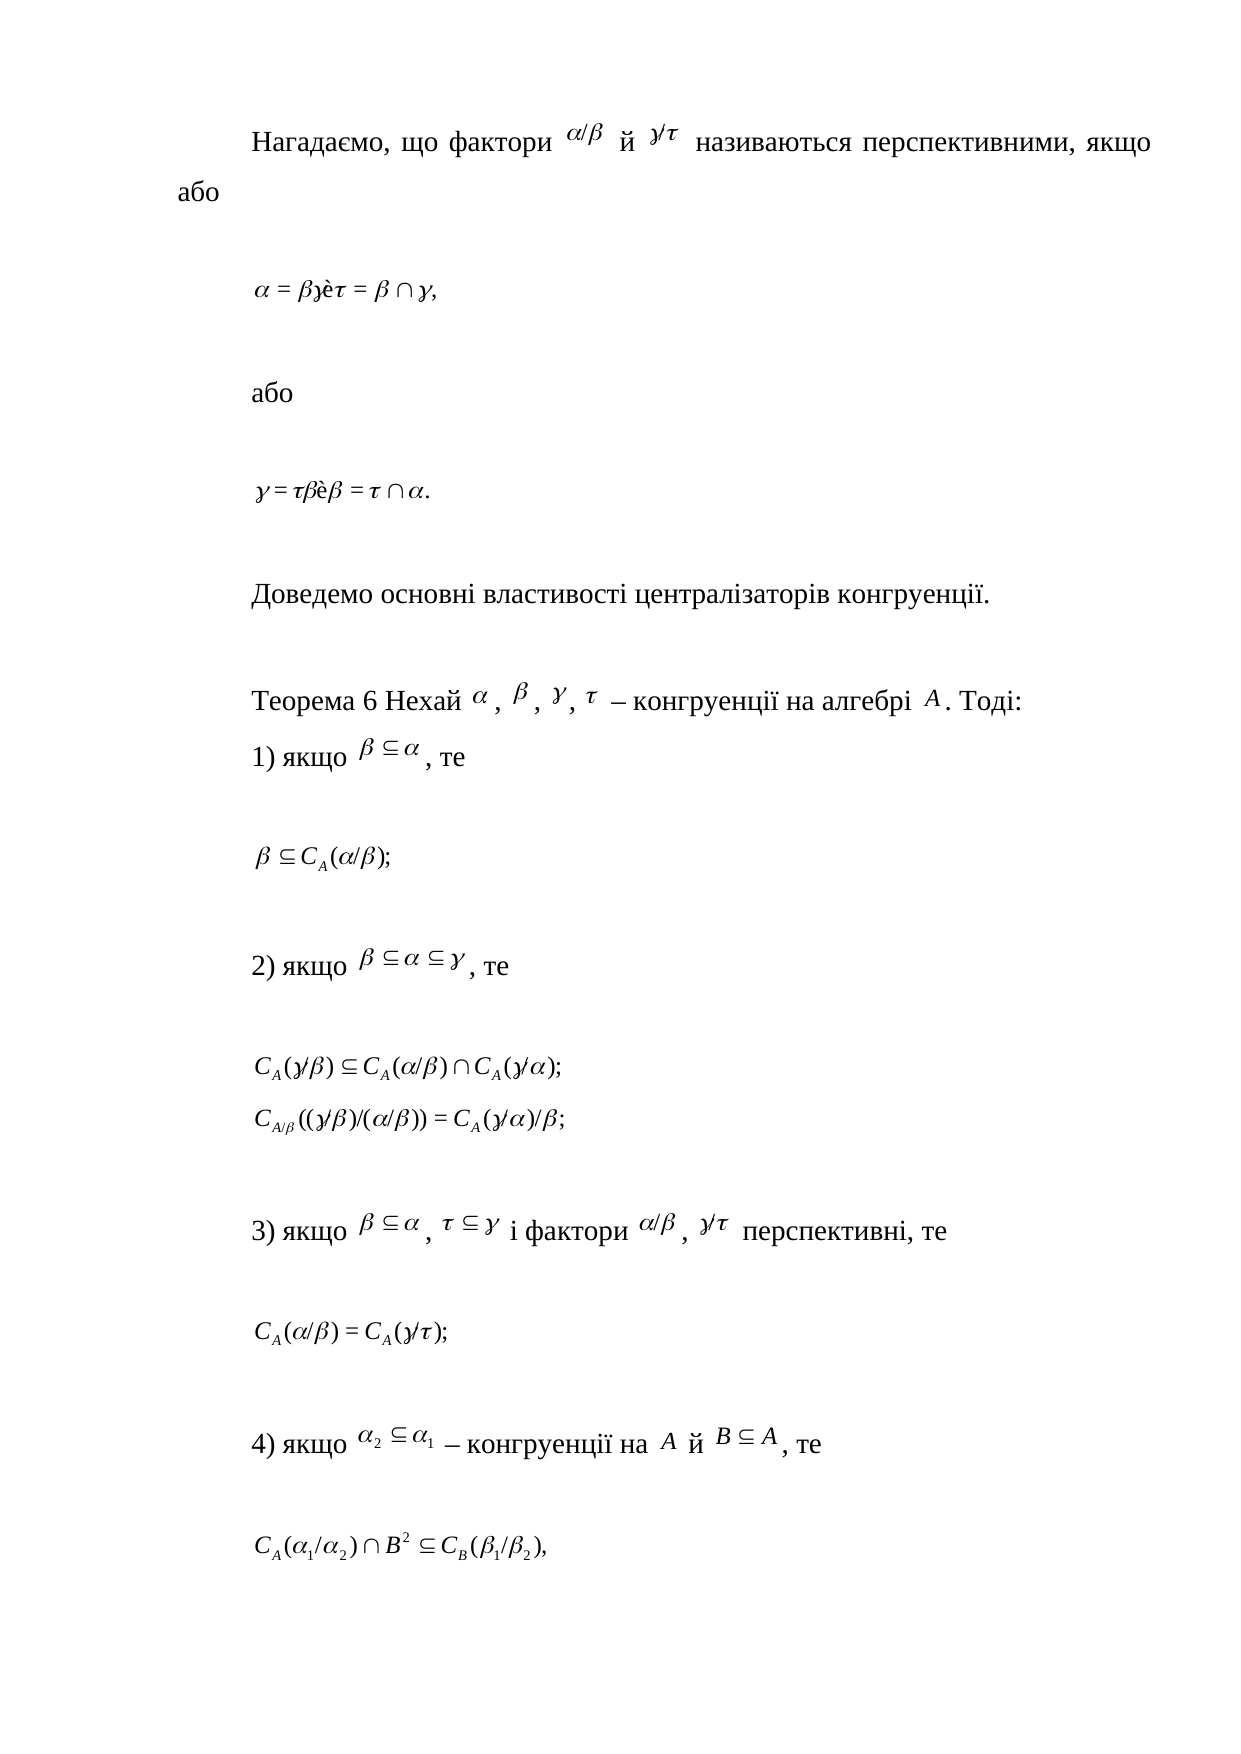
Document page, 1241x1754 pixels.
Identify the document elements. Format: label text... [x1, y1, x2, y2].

text Нагадаємо, що фактори й називаються перспективними, якщо або [177, 118, 1152, 208]
text 4) якщо – конгруенції на й , те [177, 1417, 1152, 1459]
text Теорема 6 Нехай , , , – конгруенції на алгебрі . Тоді: [177, 677, 1152, 716]
text 3) якщо , і фактори , перспективні, те [177, 1208, 1152, 1247]
text 2) якщо , те [177, 942, 1152, 982]
text або [177, 375, 1152, 409]
text Доведемо основні властивості централізаторів конгруенції. [177, 577, 1152, 610]
text 1) якщо , те [177, 733, 1152, 772]
